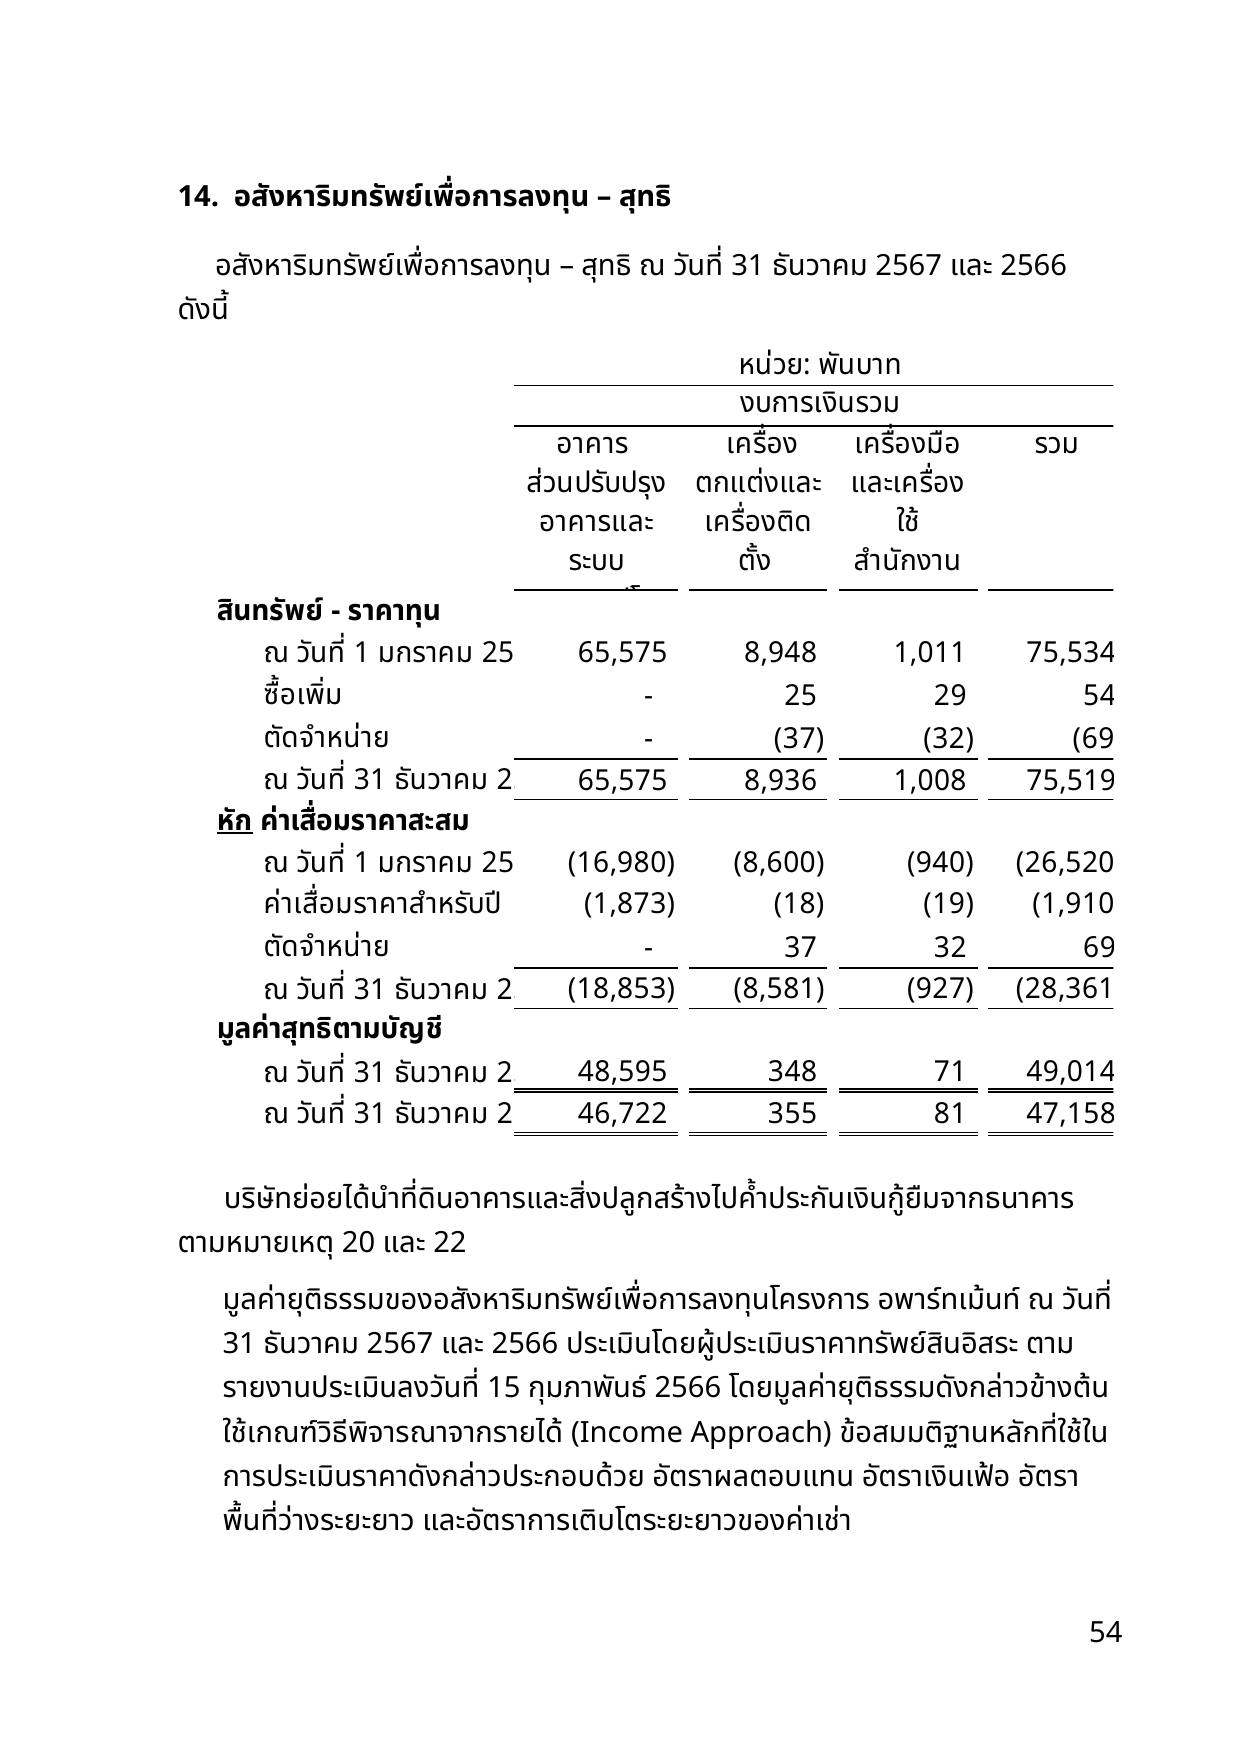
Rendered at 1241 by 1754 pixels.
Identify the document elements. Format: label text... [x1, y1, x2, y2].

list อสังหาริมทรัพย์เพื่อการลงทุน – สุทธิ [177, 175, 1122, 219]
text บริษัทย่อยได้นำที่ดินอาคารและสิ่งปลูกสร้างไปค้ำประกันเงินกู้ยืมจากธนาคาร ตามหมายเหตุ 20 และ 22 [177, 1178, 1122, 1266]
text มูลค่ายุติธรรมของอสังหาริมทรัพย์เพื่อการลงทุนโครงการ อพาร์ทเม้นท์ ณ วันที่ 31 ธันวาคม 2567 และ 2566 ประเมินโดยผู้ประเมินราคาทรัพย์สินอิสระ ตามรายงานประเมินลงวันที่ 15 กุมภาพันธ์ 2566 โดยมูลค่ายุติธรรมดังกล่าวข้างต้นใช้เกณฑ์วิธีพิจารณาจากรายได้ (Income Approach) ข้อสมมติฐานหลักที่ใช้ในการประเมินราคาดังกล่าวประกอบด้วย อัตราผลตอบแทน อัตราเงินเฟ้อ อัตราพื้นที่ว่างระยะยาว และอัตราการเติบโตระยะยาวของค่าเช่า [222, 1278, 1122, 1543]
text อสังหาริมทรัพย์เพื่อการลงทุน – สุทธิ ณ วันที่ 31 ธันวาคม 2567 และ 2566 ดังนี้ [177, 244, 1122, 333]
